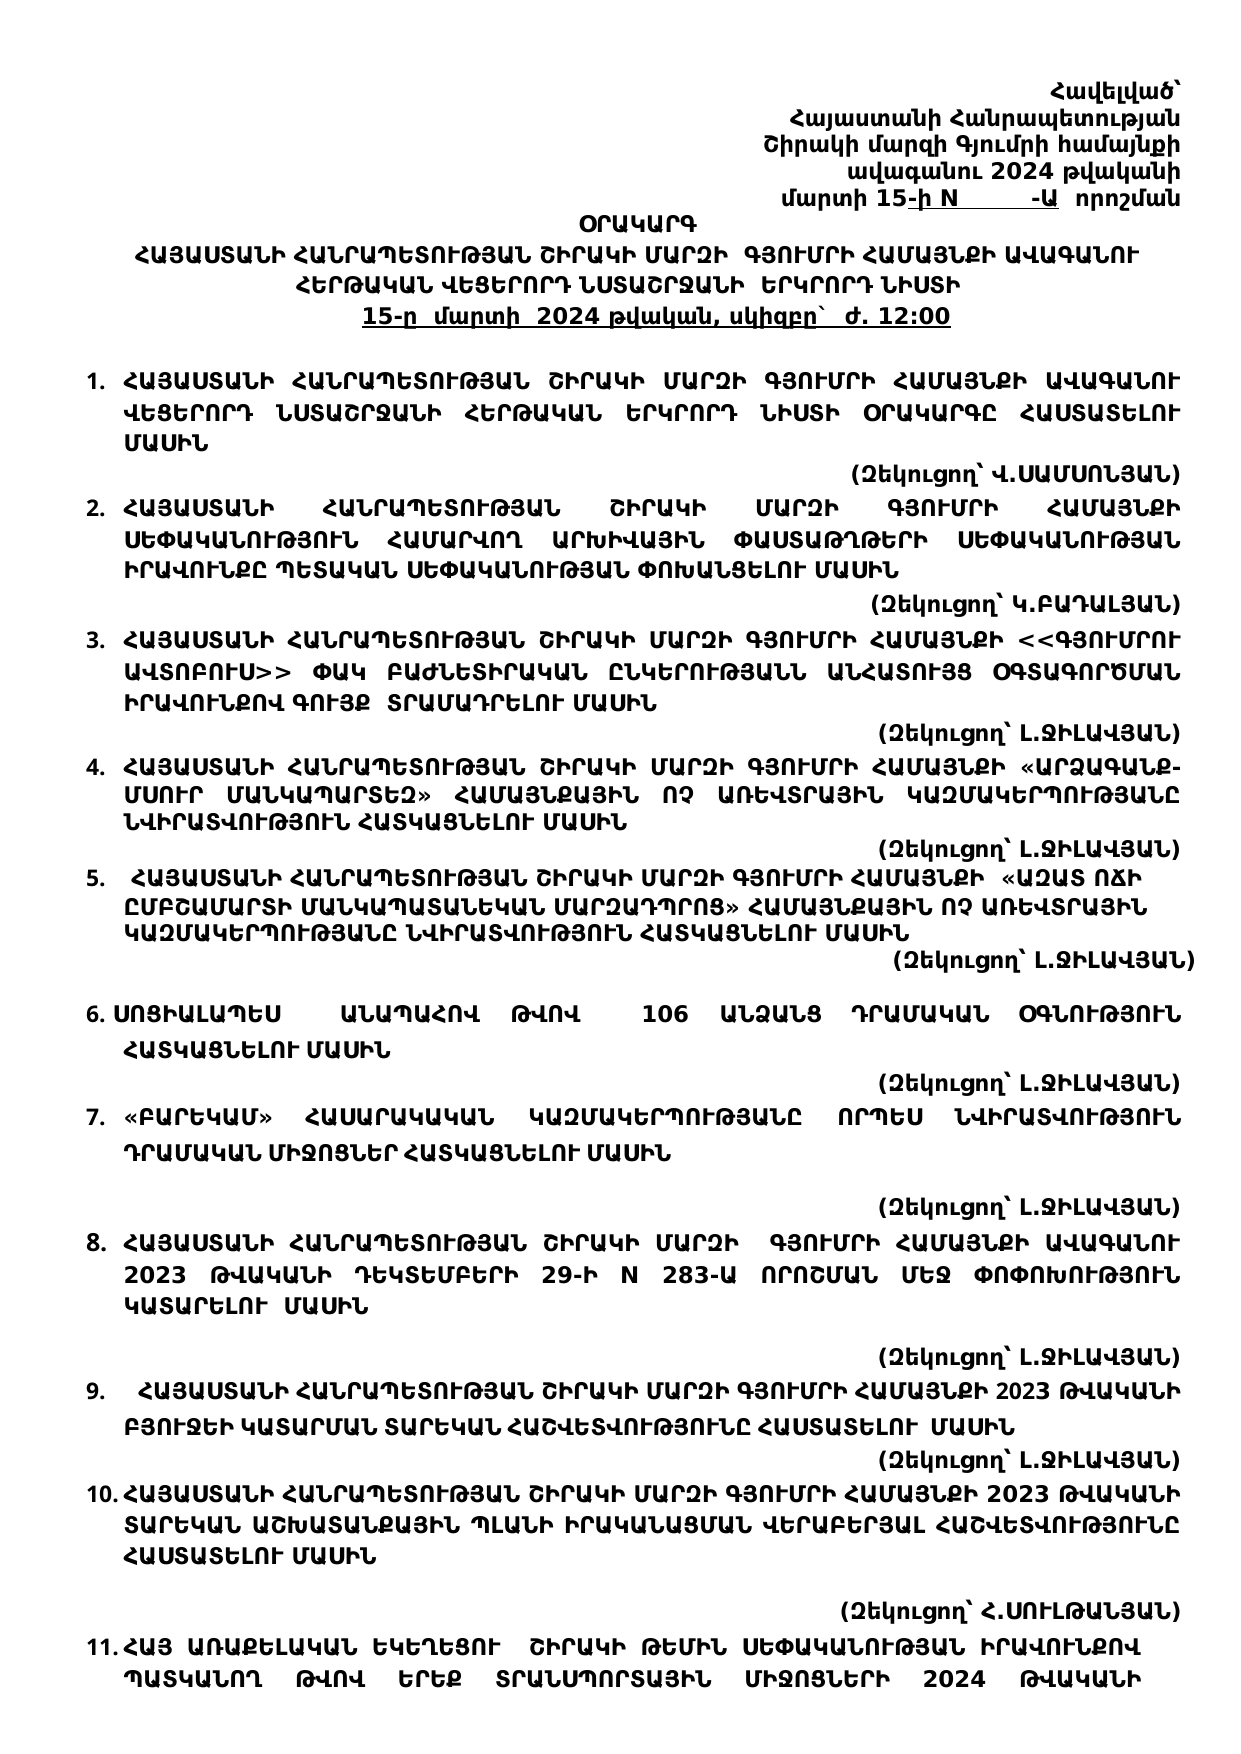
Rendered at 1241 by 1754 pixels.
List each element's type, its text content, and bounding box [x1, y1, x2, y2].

list ՀԱՅԱՍՏԱՆԻ ՀԱՆՐԱՊԵՏՈՒԹՅԱՆ ՇԻՐԱԿԻ ՄԱՐԶԻ ԳՅՈՒՄՐԻ ՀԱՄԱՅՆՔԻ ՍԵՓԱԿԱՆՈՒԹՅՈՒՆ ՀԱՄԱՐՎՈՂ ԱՐԽԻՎԱՅԻՆ ՓԱՍՏԱԹՂԹԵՐԻ ՍԵՓԱԿԱՆՈՒԹՅԱՆ ԻՐԱՎՈՒՆՔԸ ՊԵՏԱԿԱՆ ՍԵՓԱԿԱՆՈՒԹՅԱՆ ՓՈԽԱՆՑԵԼՈՒ ՄԱՍԻՆ [86, 492, 1181, 584]
text (Զեկուցող՝ Կ.ԲԱԴԱԼՅԱՆ) [86, 588, 1181, 619]
text (Զեկուցող՝ Հ.ՍՈՒԼԹԱՆՅԱՆ) [94, 1595, 1181, 1626]
text մարտի 15-ի N -Ա որոշման [75, 185, 1181, 211]
list ՀԱՅԱՍՏԱՆԻ ՀԱՆՐԱՊԵՏՈՒԹՅԱՆ ՇԻՐԱԿԻ ՄԱՐԶԻ ԳՅՈՒՄՐԻ ՀԱՄԱՅՆՔԻ 2023 ԹՎԱԿԱՆԻ ՏԱՐԵԿԱՆ ԱՇԽԱՏԱՆՔԱՅԻՆ ՊԼԱՆԻ ԻՐԱԿԱՆԱՑՄԱՆ ՎԵՐԱԲԵՐՅԱԼ ՀԱՇՎԵՏՎՈՒԹՅՈՒՆԸ ՀԱՍՏԱՏԵԼՈՒ ՄԱՍԻՆ [86, 1477, 1181, 1570]
list (Զեկուցող՝ Լ.ՋԻԼԱՎՅԱՆ) [123, 721, 1181, 747]
list (Զեկուցող՝ Լ.ՋԻԼԱՎՅԱՆ) [131, 836, 1181, 862]
list ՀԱՅԱՍՏԱՆԻ ՀԱՆՐԱՊԵՏՈՒԹՅԱՆ ՇԻՐԱԿԻ ՄԱՐԶԻ ԳՅՈՒՄՐԻ ՀԱՄԱՅՆՔԻ «ԱՐՁԱԳԱՆՔ-ՄՍՈՒՐ ՄԱՆԿԱՊԱՐՏԵԶ» ՀԱՄԱՅՆՔԱՅԻՆ ՈՉ ԱՌԵՎՏՐԱՅԻՆ ԿԱԶՄԱԿԵՐՊՈՒԹՅԱՆԸ ՆՎԻՐԱՏՎՈՒԹՅՈՒՆ ՀԱՏԿԱՑՆԵԼՈՒ ՄԱՍԻՆ [86, 751, 1181, 836]
text (Զեկուցող՝ Լ.ՋԻԼԱՎՅԱՆ) [86, 1194, 1181, 1220]
list ՀԱՅԱՍՏԱՆԻ ՀԱՆՐԱՊԵՏՈՒԹՅԱՆ ՇԻՐԱԿԻ ՄԱՐԶԻ ԳՅՈՒՄՐԻ ՀԱՄԱՅՆՔԻ 2023 ԹՎԱԿԱՆԻ ԲՅՈՒՋԵԻ ԿԱՏԱՐՄԱՆ ՏԱՐԵԿԱՆ ՀԱՇՎԵՏՎՈՒԹՅՈՒՆԸ ՀԱՍՏԱՏԵԼՈՒ ՄԱՍԻՆ [86, 1375, 1181, 1442]
text (Զեկուցող՝ Լ.ՋԻԼԱՎՅԱՆ) [86, 1070, 1181, 1097]
list ՀԱՅԱՍՏԱՆԻ ՀԱՆՐԱՊԵՏՈՒԹՅԱՆ ՇԻՐԱԿԻ ՄԱՐԶԻ ԳՅՈՒՄՐԻ ՀԱՄԱՅՆՔԻ ԱՎԱԳԱՆՈՒ 2023 ԹՎԱԿԱՆԻ ԴԵԿՏԵՄԲԵՐԻ 29-Ի N 283-Ա ՈՐՈՇՄԱՆ ՄԵՋ ՓՈՓՈԽՈՒԹՅՈՒՆ ԿԱՏԱՐԵԼՈՒ ՄԱՍԻՆ [86, 1224, 1181, 1319]
list ՍՈՑԻԱԼԱՊԵՍ ԱՆԱՊԱՀՈՎ ԹՎՈՎ 106 ԱՆՁԱՆՑ ԴՐԱՄԱԿԱՆ ՕԳՆՈՒԹՅՈՒՆ ՀԱՏԿԱՑՆԵԼՈՒ ՄԱՍԻՆ [86, 998, 1181, 1066]
list ՀԱՅԱՍՏԱՆԻ ՀԱՆՐԱՊԵՏՈՒԹՅԱՆ ՇԻՐԱԿԻ ՄԱՐԶԻ ԳՅՈՒՄՐԻ ՀԱՄԱՅՆՔԻ <<ԳՅՈՒՄՐՈՒ ԱՎՏՈԲՈՒՍ>> ՓԱԿ ԲԱԺՆԵՏԻՐԱԿԱՆ ԸՆԿԵՐՈՒԹՅԱՆՆ ԱՆՀԱՏՈՒՅՑ ՕԳՏԱԳՈՐԾՄԱՆ ԻՐԱՎՈՒՆՔՈՎ ԳՈՒՅՔ ՏՐԱՄԱԴՐԵԼՈՒ ՄԱՍԻՆ [86, 624, 1181, 717]
list 15-ը մարտի 2024 թվական, սկիզբը` ժ. 12:00 [131, 303, 1181, 330]
text ՀԱՅԱՍՏԱՆԻ ՀԱՆՐԱՊԵՏՈՒԹՅԱՆ ՇԻՐԱԿԻ ՄԱՐԶԻ ԳՅՈՒՄՐԻ ՀԱՄԱՅՆՔԻ ԱՎԱԳԱՆՈՒ ՀԵՐԹԱԿԱՆ ՎԵՑԵՐՈՐԴ ՆՍՏԱՇՐՋԱՆԻ ԵՐԿՐՈՐԴ ՆԻՍՏԻ [75, 242, 1181, 299]
text ավագանու 2024 թվականի [75, 158, 1181, 185]
text Հայաստանի Հանրապետության [75, 105, 1181, 131]
list ՀԱՅԱՍՏԱՆԻ ՀԱՆՐԱՊԵՏՈՒԹՅԱՆ ՇԻՐԱԿԻ ՄԱՐԶԻ ԳՅՈՒՄՐԻ ՀԱՄԱՅՆՔԻ ԱՎԱԳԱՆՈՒ ՎԵՑԵՐՈՐԴ ՆՍՏԱՇՐՋԱՆԻ ՀԵՐԹԱԿԱՆ ԵՐԿՐՈՐԴ ՆԻՍՏԻ ՕՐԱԿԱՐԳԸ ՀԱՍՏԱՏԵԼՈՒ ՄԱՍԻՆ [86, 364, 1181, 457]
text (Զեկուցող՝ Լ.ՋԻԼԱՎՅԱՆ) [56, 947, 1196, 974]
text ՕՐԱԿԱՐԳ [75, 211, 1181, 238]
list (Զեկուցող՝ Վ.ՍԱՄՍՈՆՅԱՆ) [75, 461, 1181, 488]
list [86, 1631, 1142, 1693]
list «ԲԱՐԵԿԱՄ» ՀԱՍԱՐԱԿԱԿԱՆ ԿԱԶՄԱԿԵՐՊՈՒԹՅԱՆԸ ՈՐՊԵՍ ՆՎԻՐԱՏՎՈՒԹՅՈՒՆ ԴՐԱՄԱԿԱՆ ՄԻՋՈՑՆԵՐ ՀԱՏԿԱՑՆԵԼՈՒ ՄԱՍԻՆ [86, 1101, 1181, 1168]
list ՀԱՅԱՍՏԱՆԻ ՀԱՆՐԱՊԵՏՈՒԹՅԱՆ ՇԻՐԱԿԻ ՄԱՐԶԻ ԳՅՈՒՄՐԻ ՀԱՄԱՅՆՔԻ «ԱԶԱՏ ՈՃԻ ԸՄԲՇԱՄԱՐՏԻ ՄԱՆԿԱՊԱՏԱՆԵԿԱՆ ՄԱՐԶԱԴՊՐՈՑ» ՀԱՄԱՅՆՔԱՅԻՆ ՈՉ ԱՌԵՎՏՐԱՅԻՆ ԿԱԶՄԱԿԵՐՊՈՒԹՅԱՆԸ ՆՎԻՐԱՏՎՈՒԹՅՈՒՆ ՀԱՏԿԱՑՆԵԼՈՒ ՄԱՍԻՆ [86, 862, 1181, 947]
text Շիրակի մարզի Գյումրի համայնքի [75, 131, 1181, 158]
text Հավելված՝ [75, 78, 1181, 105]
text (Զեկուցող՝ Լ.ՋԻԼԱՎՅԱՆ) [86, 1344, 1181, 1371]
list (Զեկուցող՝ Լ.ՋԻԼԱՎՅԱՆ) [123, 1447, 1181, 1473]
